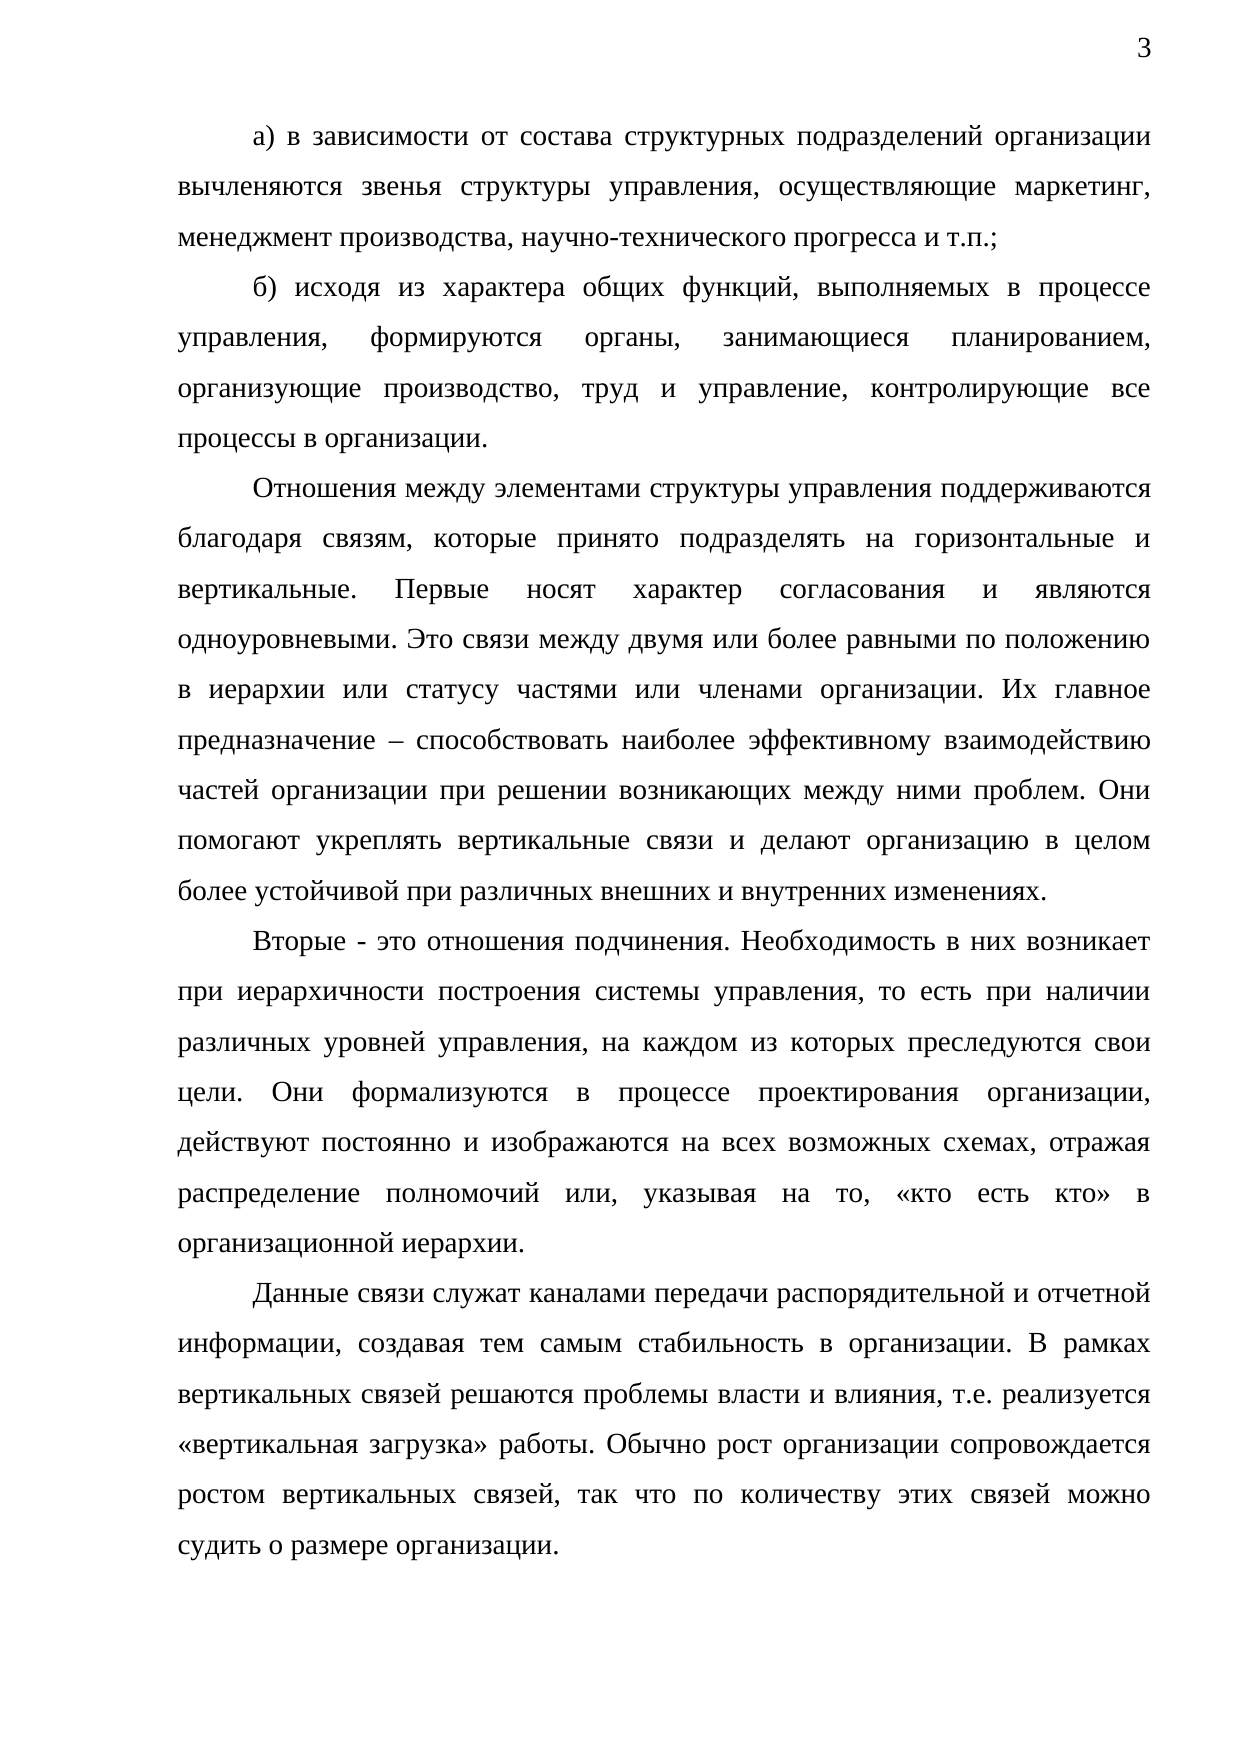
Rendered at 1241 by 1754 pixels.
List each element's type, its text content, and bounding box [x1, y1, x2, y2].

text б) исходя из характера общих функций, выполняемых в процессе управления, формируются органы, занимающиеся планированием, организующие производство, труд и управление, контролирующие все процессы в организации. [177, 269, 1152, 453]
text Данные связи служат каналами передачи распорядительной и отчетной информации, создавая тем самым стабильность в организации. В рамках вертикальных связей решаются проблемы власти и влияния, т.е. реализуется «вертикальная загрузка» работы. Обычно рост организации сопровождается ростом вертикальных связей, так что по количеству этих связей можно судить о размере организации. [177, 1275, 1152, 1560]
text Вторые - это отношения подчинения. Необходимость в них возникает при иерархичности построения системы управления, то есть при наличии различных уровней управления, на каждом из которых преследуются свои цели. Они формализуются в процессе проектирования организации, действуют постоянно и изображаются на всех возможных схемах, отражая распределение полномочий или, указывая на то, «кто есть кто» в организационной иерархии. [177, 923, 1152, 1258]
text Отношения между элементами структуры управления поддерживаются благодаря связям, которые принято подразделять на горизонтальные и вертикальные. Первые носят характер согласования и являются одноуровневыми. Это связи между двумя или более равными по положению в иерархии или статусу частями или членами организации. Их главное предназначение – способствовать наиболее эффективному взаимодействию частей организации при решении возникающих между ними проблем. Они помогают укреплять вертикальные связи и делают организацию в целом более устойчивой при различных внешних и внутренних изменениях. [177, 470, 1152, 906]
text а) в зависимости от состава структурных подразделений организации вычленяются звенья структуры управления, осуществляющие маркетинг, менеджмент производства, научно-технического прогресса и т.п.; [177, 118, 1152, 252]
